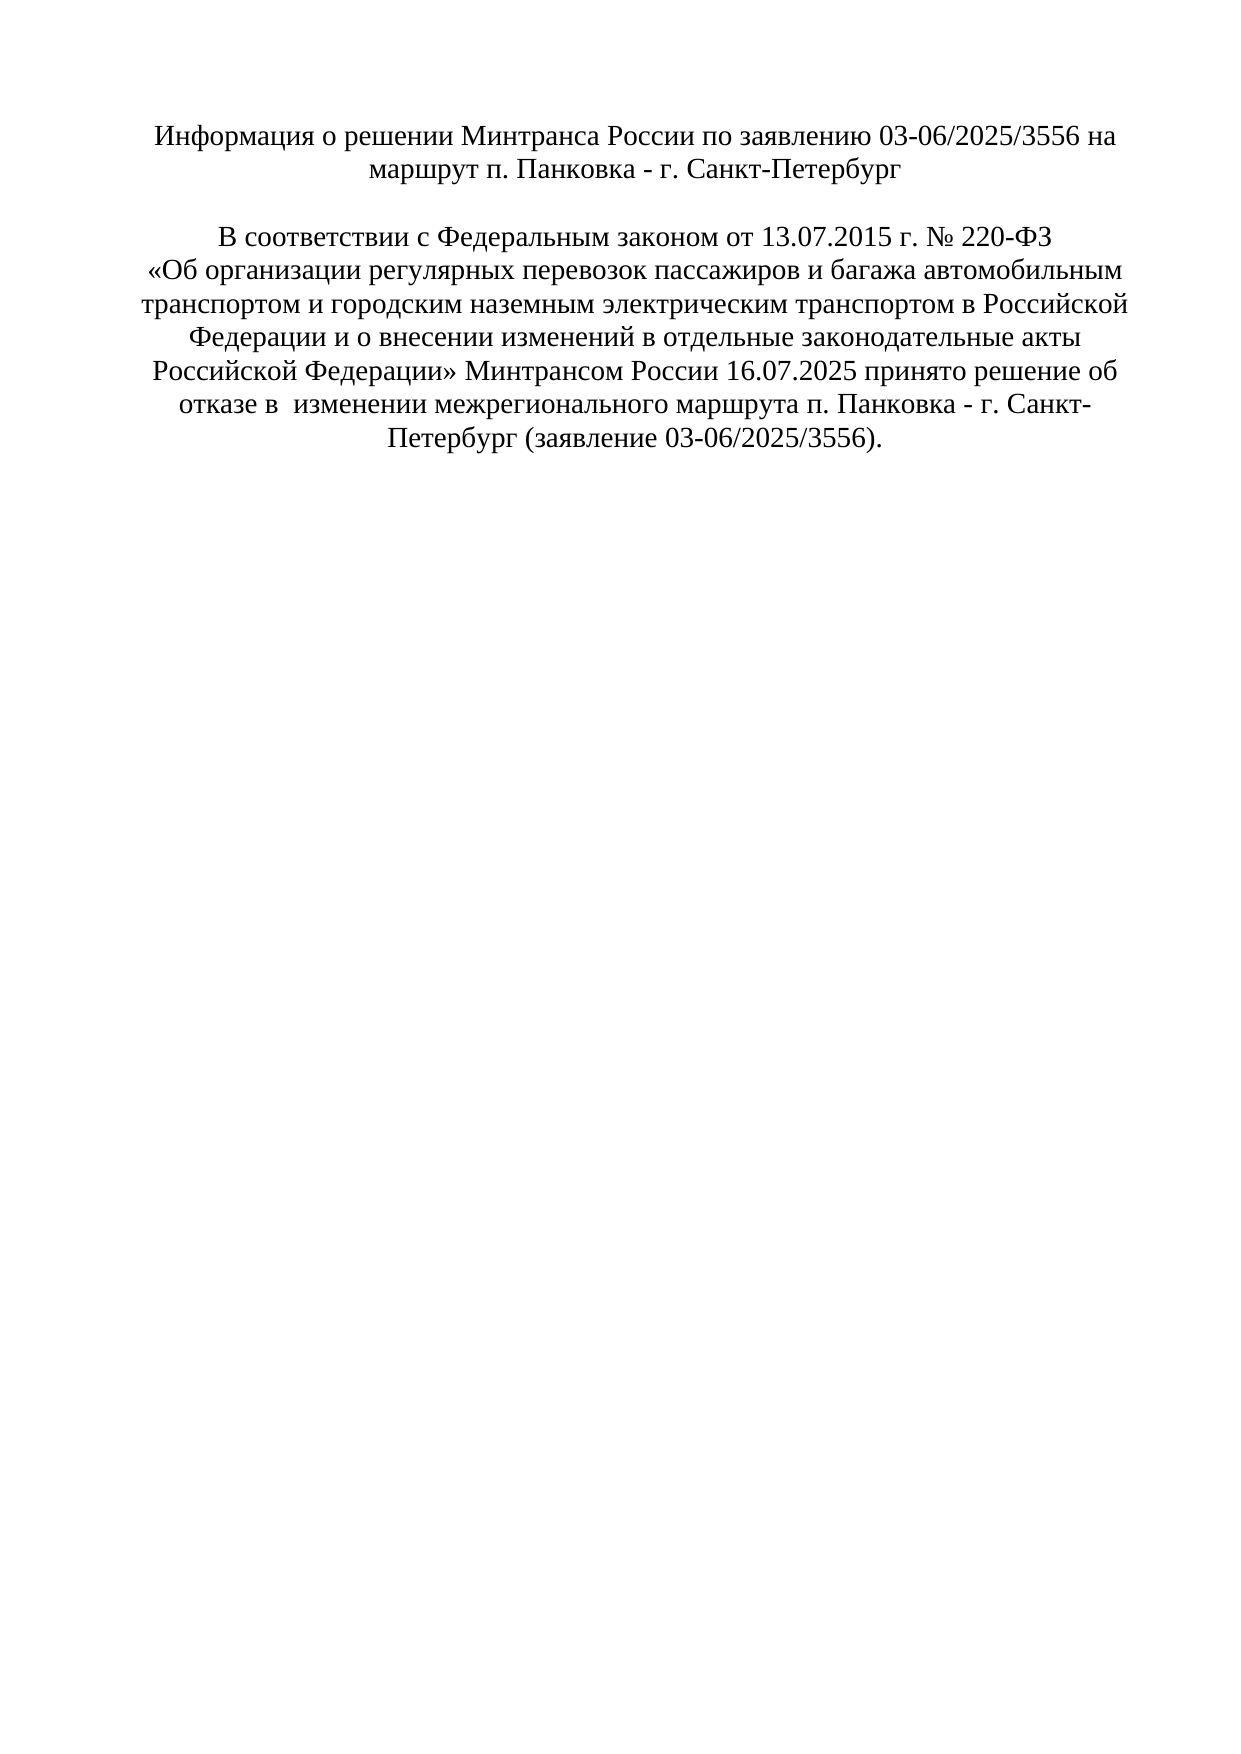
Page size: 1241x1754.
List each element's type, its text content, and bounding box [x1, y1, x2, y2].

text В соответствии с Федеральным законом от 13.07.2015 г. № 220-ФЗ «Об организации регулярных перевозок пассажиров и багажа автомобильным транспортом и городским наземным электрическим транспортом в Российской Федерации и о внесении изменений в отдельные законодательные акты Российской Федерации» Минтрансом России 16.07.2025 принято решение об отказе в изменении межрегионального маршрута п. Панковка - г. Санкт-Петербург (заявление 03-06/2025/3556). [118, 219, 1152, 453]
text Информация о решении Минтранса России по заявлению 03-06/2025/3556 на маршрут п. Панковка - г. Санкт-Петербург [118, 118, 1152, 185]
